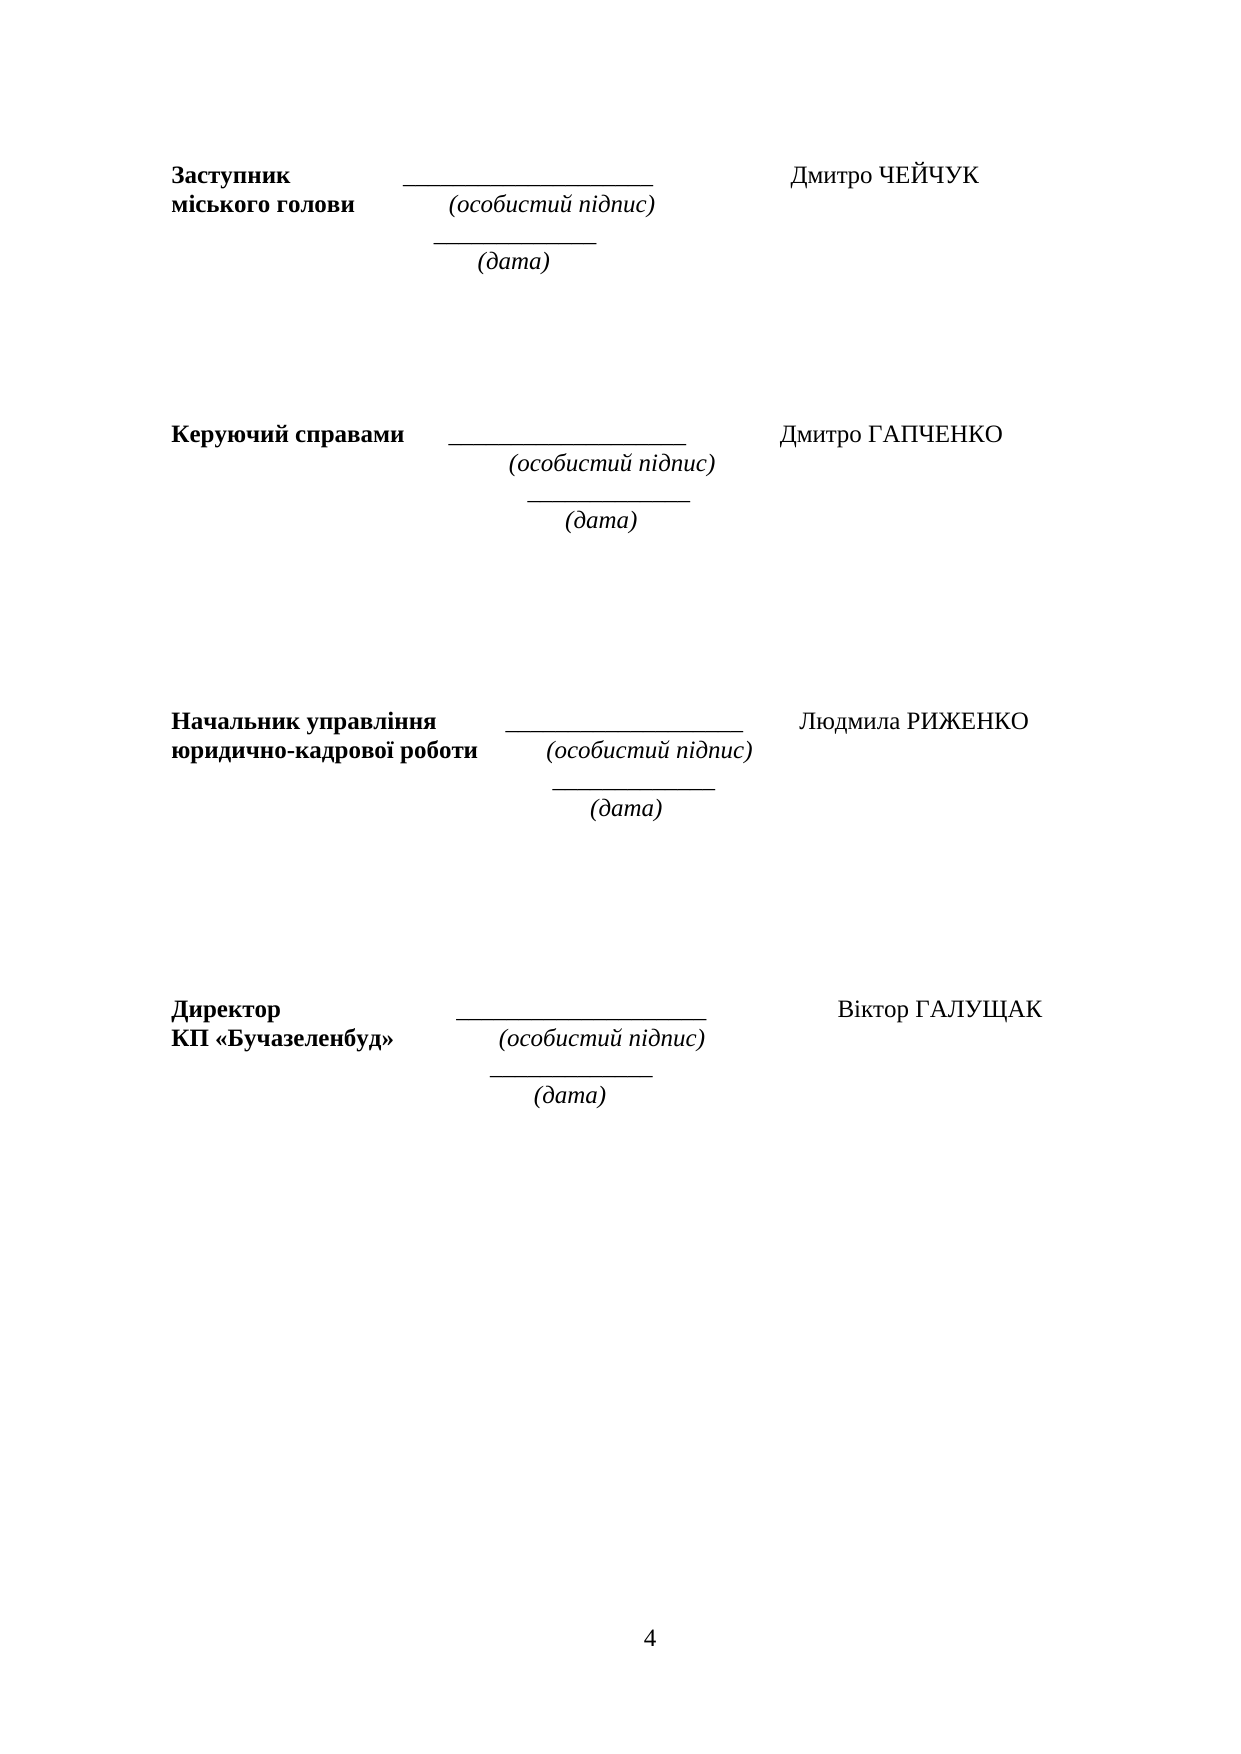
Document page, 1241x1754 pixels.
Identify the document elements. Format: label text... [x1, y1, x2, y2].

text міського голови (особистий підпис) [171, 189, 1128, 218]
text (особистий підпис) [171, 448, 1128, 476]
text _____________ [171, 1051, 1128, 1080]
text (дата) [171, 505, 1128, 534]
text (дата) [171, 246, 1128, 275]
text Начальник управління ___________________ Людмила РИЖЕНКО [171, 706, 1128, 735]
text _____________ [171, 476, 1128, 505]
text (дата) [171, 793, 1128, 821]
text Керуючий справами ___________________ Дмитро ГАПЧЕНКО [171, 419, 1128, 448]
text Заступник ____________________ Дмитро ЧЕЙЧУК [171, 160, 1128, 189]
text _____________ [171, 218, 1128, 246]
text Директор ____________________ Віктор ГАЛУЩАК [171, 994, 1128, 1023]
text (дата) [171, 1080, 1128, 1109]
text КП «Бучазеленбуд» (особистий підпис) [171, 1023, 1128, 1051]
text юридично-кадрової роботи (особистий підпис) [171, 735, 1128, 764]
text _____________ [171, 764, 1128, 793]
